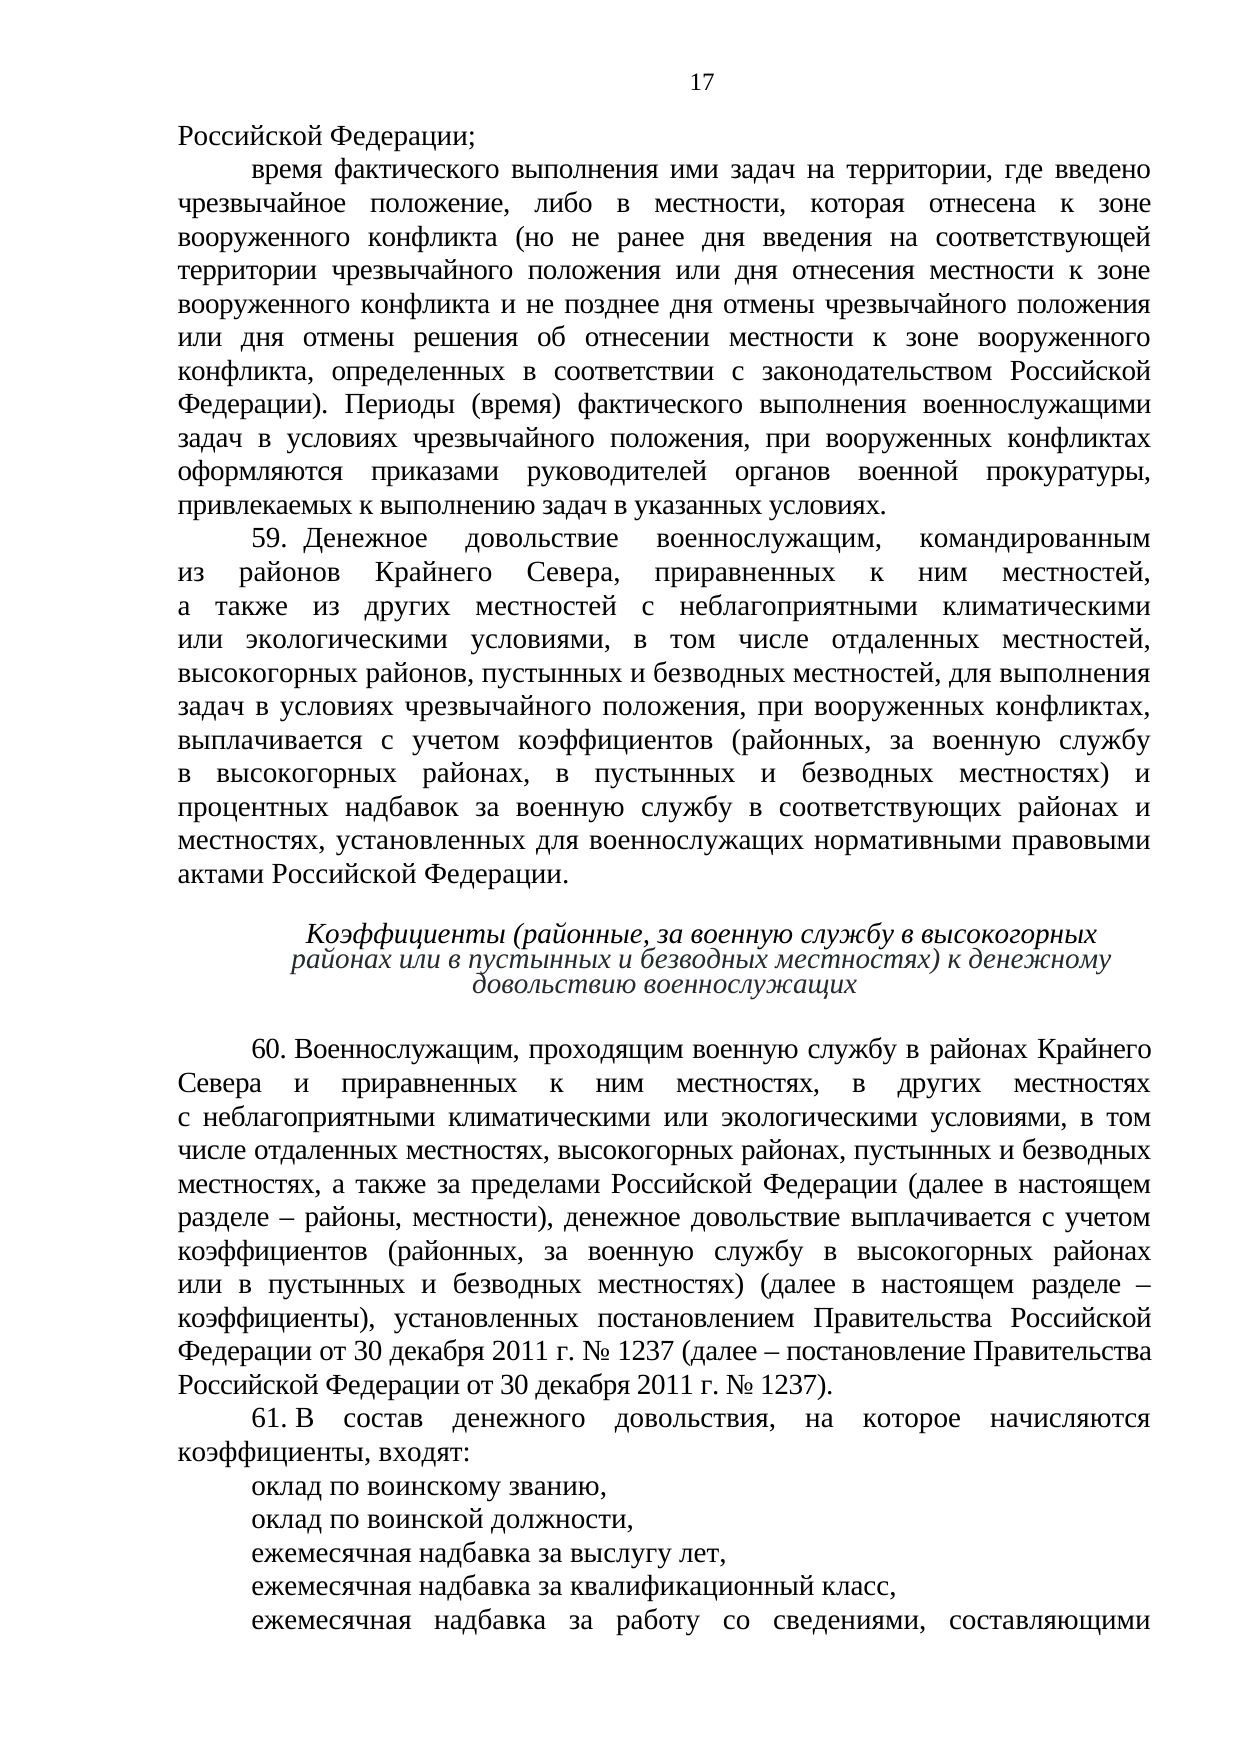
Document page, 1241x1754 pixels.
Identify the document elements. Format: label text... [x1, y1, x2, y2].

text оклад по воинскому званию, [177, 1468, 1152, 1501]
text 59.пДенежное довольствие военнослужащим, командированным из районов Крайнего Севера, приравненных к ним местностей, а также из других местностей с неблагоприятными климатическими или экологическими условиями, в том числе отдаленных местностей, высокогорных районов, пустынных и безводных местностей, для выполнения задач в условиях чрезвычайного положения, при вооруженных конфликтах, выплачивается с учетом коэффициентов (районных, за военную службу в высокогорных районах, в пустынных и безводных местностях) и процентных надбавок за военную службу в соответствующих районах и местностях, установленных для военнослужащих нормативными правовыми актами Российской Федерации. [177, 521, 1152, 889]
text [177, 1602, 1152, 1635]
text время фактического выполнения ими задач на территории, где введено чрезвычайное положение, либо в местности, которая отнесена к зоне вооруженного конфликта (но не ранее дня введения на соответствующей территории чрезвычайного положения или дня отнесения местности к зоне вооруженного конфликта и не позднее дня отмены чрезвычайного положения или дня отмены решения об отнесении местности к зоне вооруженного конфликта, определенных в соответствии с законодательством Российской Федерации). Периоды (время) фактического выполнения военнослужащими задач в условиях чрезвычайного положения, при вооруженных конфликтах оформляются приказами руководителей органов военной прокуратуры, привлекаемых к выполнению задач в указанных условиях. [177, 152, 1152, 521]
text ежемесячная надбавка за выслугу лет, [177, 1535, 1152, 1568]
text оклад по воинской должности, [177, 1501, 1152, 1535]
text Коэффициенты (районные, за военную службу в высокогорных [383, 923, 1152, 948]
text Коэффициенты (районные, за военную службу в высокогорных [177, 923, 363, 948]
subtitle районах или в пустынных и безводных местностях) к денежному довольствию военнослужащих [177, 948, 1152, 998]
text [177, 118, 1152, 152]
text 61. В состав денежного довольствия, на которое начисляются коэффициенты, входят: [177, 1401, 1152, 1468]
text 60. Военнослужащим, проходящим военную службу в районах Крайнего Севера и приравненных к ним местностях, в других местностях с неблагоприятными климатическими или экологическими условиями, в том числе отдаленных местностях, высокогорных районах, пустынных и безводных местностях, а также за пределами Российской Федерации (далее в настоящем разделе – районы, местности), денежное довольствие выплачивается с учетом коэффициентов (районных, за военную службу в высокогорных районах или в пустынных и безводных местностях) (далее в настоящем разделе – коэффициенты), установленных постановлением Правительства Российской Федерации от 30 декабря 2011 г. № 1237 (далее – постановление Правительства Российской Федерации от 30 декабря 2011 г. № 1237). [177, 1032, 1152, 1401]
text ежемесячная надбавка за квалификационный класс, [177, 1568, 1152, 1602]
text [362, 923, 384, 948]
